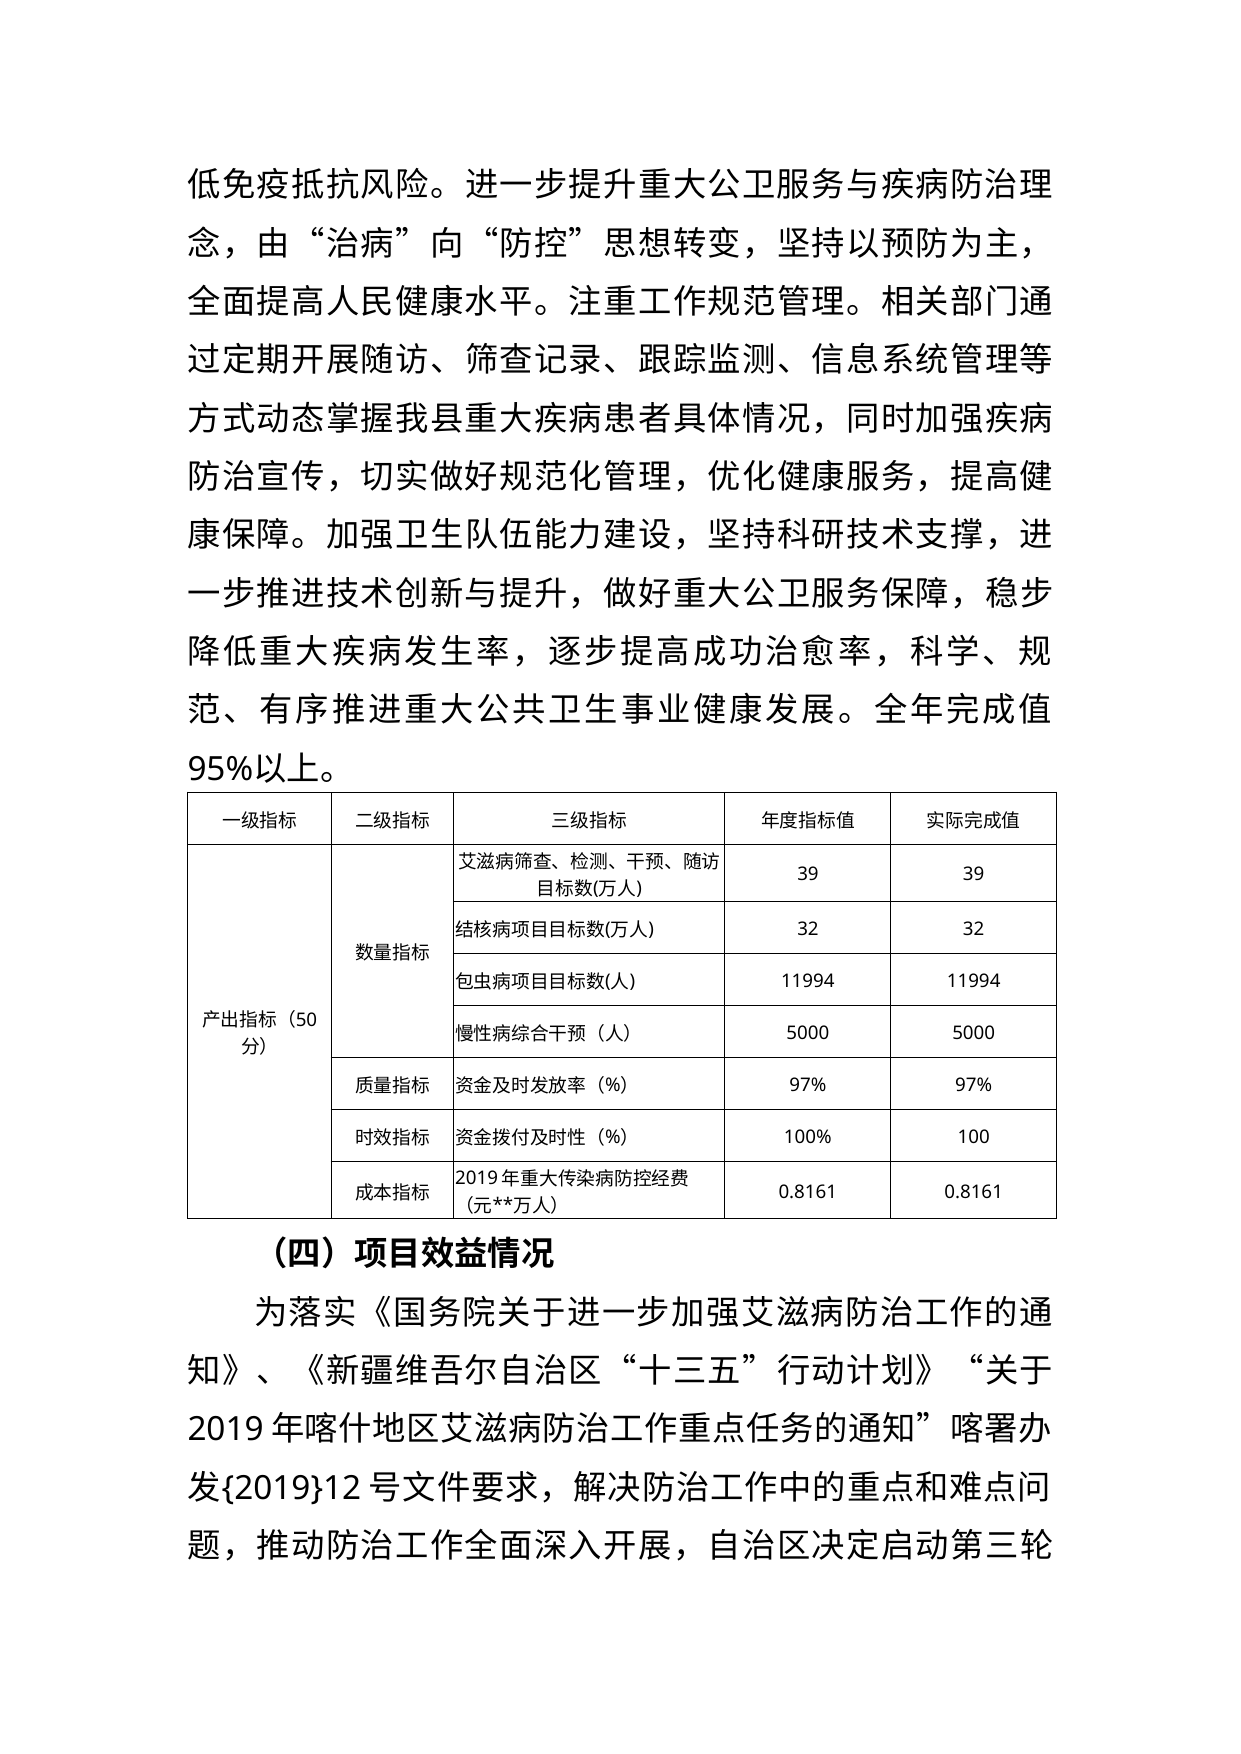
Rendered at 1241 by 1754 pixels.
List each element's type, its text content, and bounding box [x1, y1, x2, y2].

table_cell 0.8161 [891, 1162, 1056, 1218]
table_cell 39 [891, 845, 1056, 901]
table_cell 39 [725, 845, 890, 901]
table_cell 时效指标 [332, 1110, 453, 1161]
table_cell 慢性病综合干预（人） [454, 1006, 724, 1057]
table_cell 质量指标 [332, 1058, 453, 1109]
table_header 年度指标值 [725, 793, 890, 844]
table_cell 32 [725, 902, 890, 953]
table_cell 100 [891, 1110, 1056, 1161]
table_cell 11994 [891, 954, 1056, 1005]
table_cell 5000 [891, 1006, 1056, 1057]
table_cell 97% [725, 1058, 890, 1109]
table_header 二级指标 [332, 793, 453, 844]
table_cell 100% [725, 1110, 890, 1161]
table_cell 5000 [725, 1006, 890, 1057]
table_header 三级指标 [454, 793, 724, 844]
table_cell 包虫病项目目标数(人) [454, 954, 724, 1005]
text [187, 150, 1053, 792]
table_cell 产出指标（50分） [188, 845, 331, 1218]
list （四）项目效益情况 [187, 1219, 1053, 1277]
table_header 一级指标 [188, 793, 331, 844]
table_cell 0.8161 [725, 1162, 890, 1218]
table_cell 11994 [725, 954, 890, 1005]
table_cell 成本指标 [332, 1162, 453, 1218]
table_cell 数量指标 [332, 845, 453, 1057]
table_cell 97% [891, 1058, 1056, 1109]
table_cell 32 [891, 902, 1056, 953]
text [187, 1277, 1053, 1569]
table_cell 2019年重大传染病防控经费（元**万人） [454, 1162, 724, 1218]
table_cell 资金及时发放率（%） [454, 1058, 724, 1109]
table_cell 艾滋病筛查、检测、干预、随访目标数(万人) [454, 845, 724, 901]
table_header 实际完成值 [891, 793, 1056, 844]
table_cell 结核病项目目标数(万人) [454, 902, 724, 953]
table_cell 资金拨付及时性（%） [454, 1110, 724, 1161]
